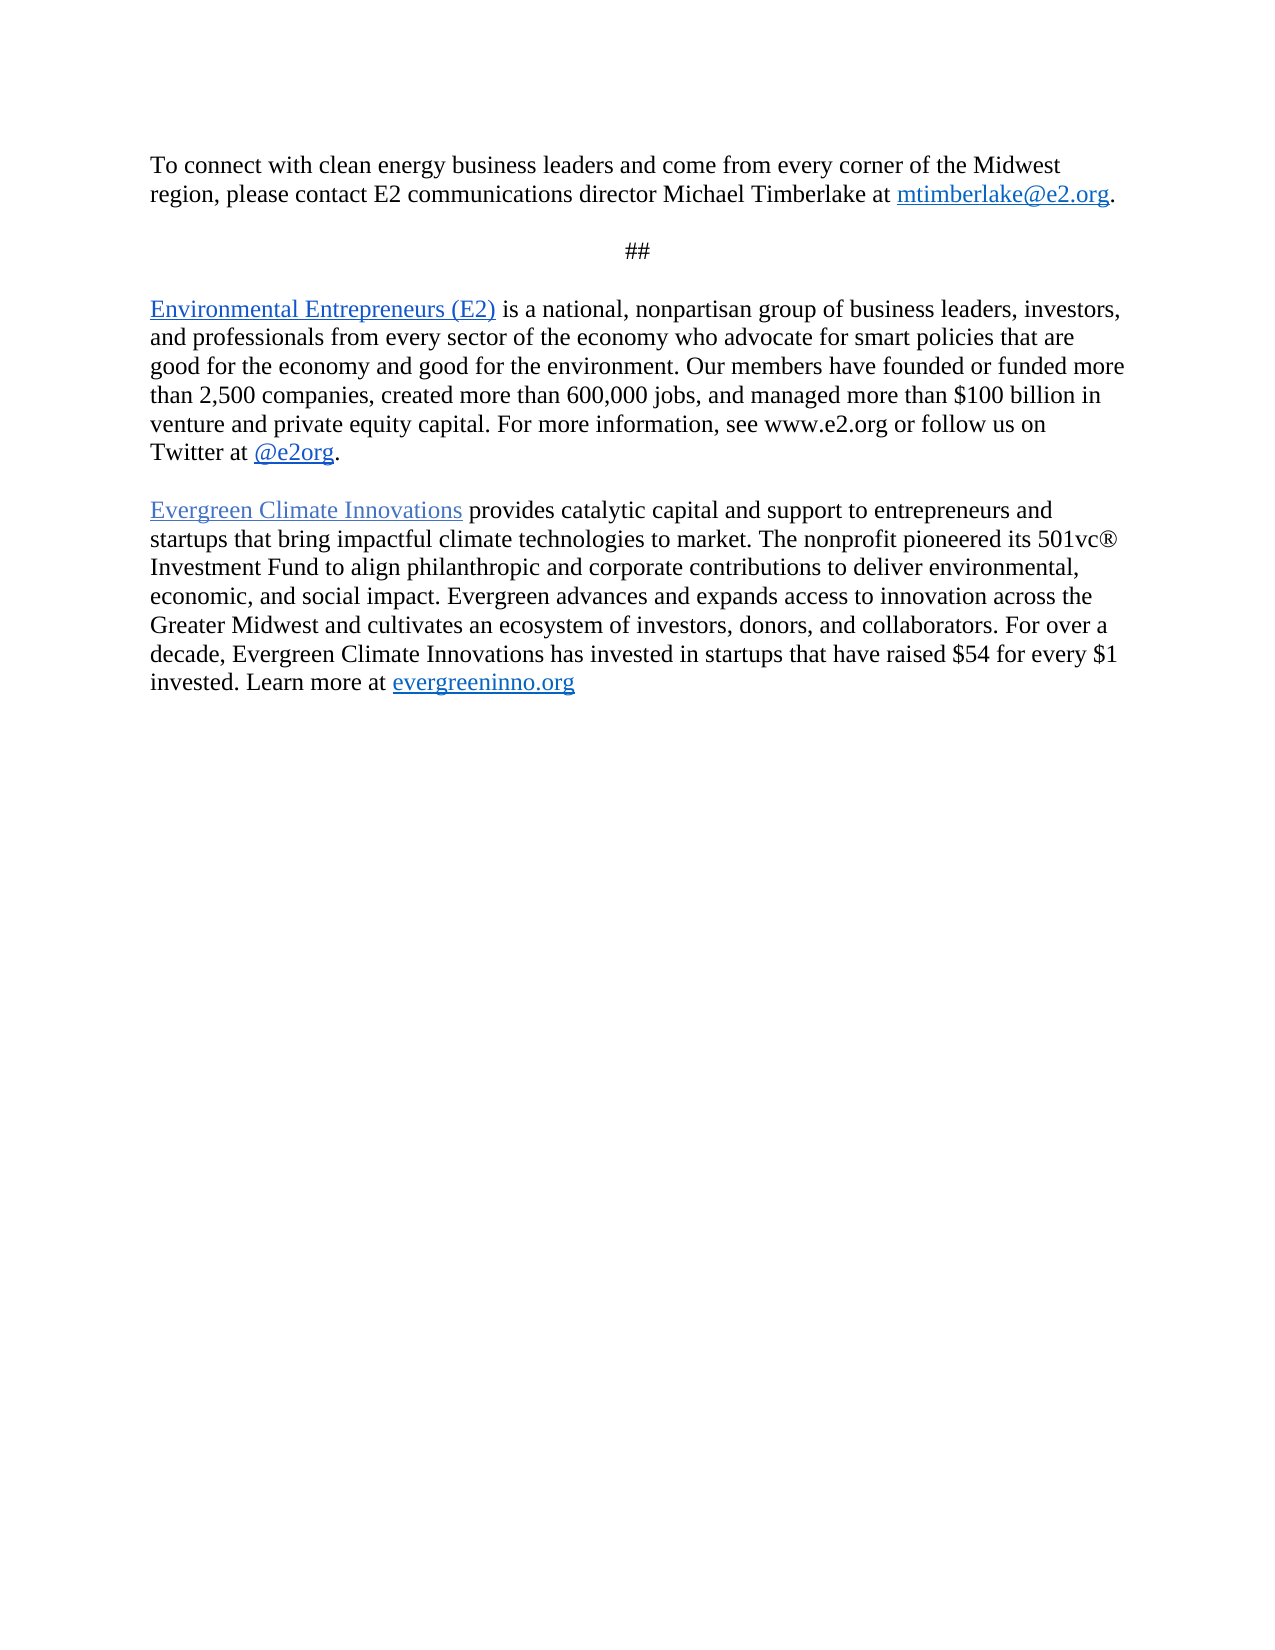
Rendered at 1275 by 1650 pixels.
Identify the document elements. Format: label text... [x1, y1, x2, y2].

text ## [150, 236, 1125, 265]
text To connect with clean energy business leaders and come from every corner of the Midwest region, please contact E2 communications director Michael Timberlake at mtimberlake@e2.org. [150, 150, 1125, 207]
text Environmental Entrepreneurs (E2) is a national, nonpartisan group of business leaders, investors, and professionals from every sector of the economy who advocate for smart policies that are good for the economy and good for the environment. Our members have founded or funded more than 2,500 companies, created more than 600,000 jobs, and managed more than $100 billion in venture and private equity capital. For more information, see www.e2.org or follow us on Twitter at @e2org. [150, 294, 1125, 466]
text Evergreen Climate Innovations provides catalytic capital and support to entrepreneurs and startups that bring impactful climate technologies to market. The nonprofit pioneered its 501vc® Investment Fund to align philanthropic and corporate contributions to deliver environmental, economic, and social impact. Evergreen advances and expands access to innovation across the Greater Midwest and cultivates an ecosystem of investors, donors, and collaborators. For over a decade, Evergreen Climate Innovations has invested in startups that have raised $54 for every $1 invested. Learn more at evergreeninno.org [150, 495, 1125, 696]
